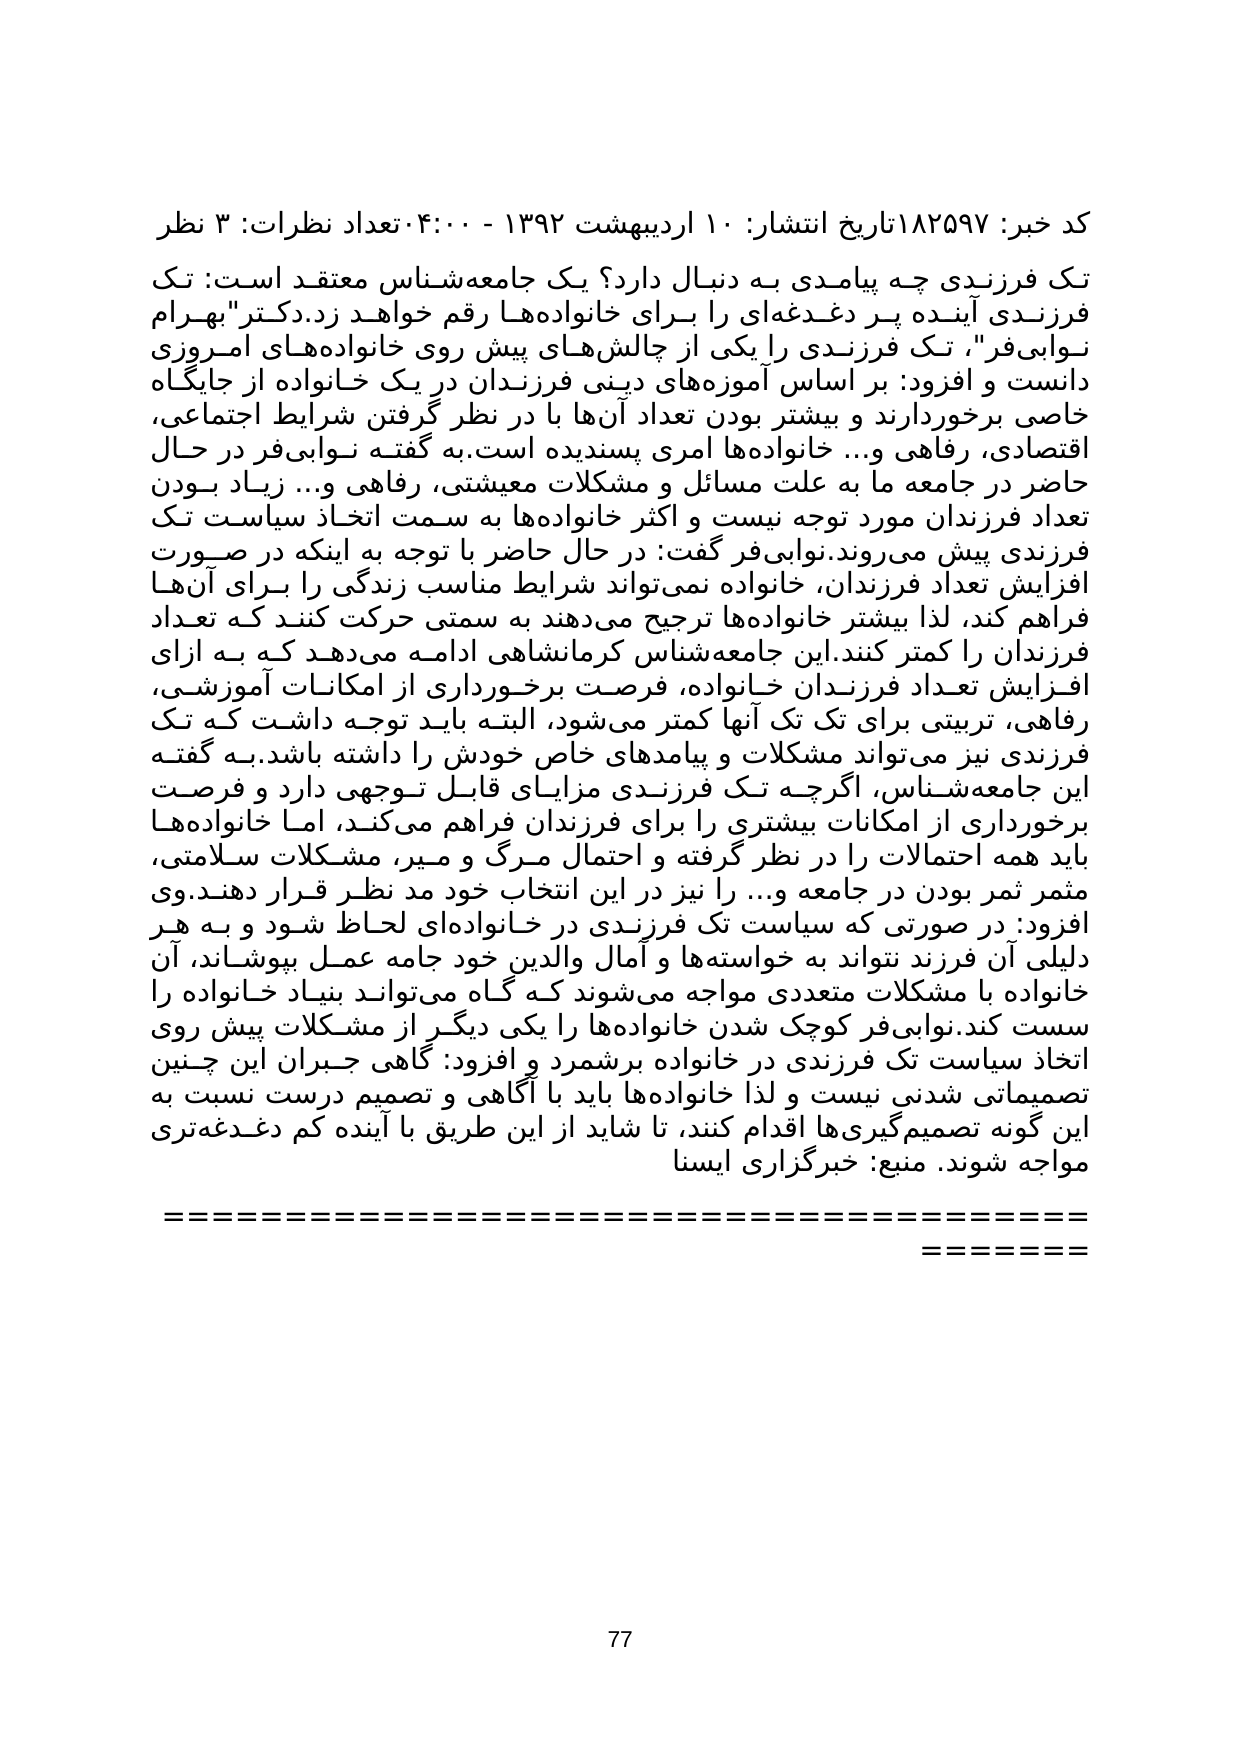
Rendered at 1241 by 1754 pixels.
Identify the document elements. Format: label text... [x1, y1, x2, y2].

text کد خبر: ۱۸۲۵۹۷تاریخ انتشار: ۱۰ ارديبهشت ۱۳۹۲ - ۰۴:۰۰تعداد نظرات: ۳ نظر [150, 206, 1090, 240]
text تک فرزندی چه پیامدی به دنبال دارد؟ یک جامعه‌شناس معتقد است: تک فرزندی آینده پر دغدغه‌ای را برای خانواده‌ها رقم خواهد زد.دکتر"بهرام نوابی‌فر"، تک فرزندی را یکی از چالش‌های پیش روی خانواده‌های امروزی دانست و افزود: بر اساس آموزه‌های دینی فرزندان در یک خانواده از جایگاه خاصی برخوردارند و بیشتر بودن تعداد آن‌ها با در نظر گرفتن شرایط اجتماعی، اقتصادی، رفاهی و... خانواده‌ها امری پسندیده است.به گفته نوابی‌فر در حال حاضر در جامعه ما به علت مسائل و مشکلات معیشتی، رفاهی و... زیاد بودن تعداد فرزندان مورد توجه نیست و اکثر خانواده‌ها به سمت اتخاذ سیاست تک فرزندی پیش می‌روند.نوابی‌فر گفت: در حال حاضر با توجه به اینکه در صورت افزایش تعداد فرزندان، خانواده نمی‌تواند شرایط مناسب زندگی را برای آن‌ها فراهم کند، لذا بیشتر خانواده‌ها ترجیح می‌دهند به سمتی حرکت کنند که تعداد فرزندان را کمتر کنند.این جامعه‌شناس کرمانشاهی ادامه می‌دهد که به ازای افزایش تعداد فرزندان خانواده، فرصت برخورداری از امکانات آموزشی، رفاهی، تربیتی برای تک تک آنها کمتر می‌شود، البته باید توجه داشت که تک فرزندی نیز می‌تواند مشکلات و پیامدهای خاص خودش را داشته باشد.به گفته این جامعه‌شناس، اگرچه تک فرزندی مزایای قابل توجهی دارد و فرصت برخورداری از امکانات بیشتری را برای فرزندان فراهم می‌کند، اما خانواده‌ها باید همه احتمالات را در نظر گرفته و احتمال مرگ و میر، مشکلات سلامتی، مثمر ثمر بودن در جامعه و... را نیز در این انتخاب خود مد نظر قرار دهند.وی افزود: در صورتی که سیاست تک فرزندی در خانواده‌ای لحاظ شود و به هر دلیلی آن فرزند نتواند به خواسته‌ها و آمال والدین خود جامه عمل بپوشاند، آن خانواده با مشکلات متعددی مواجه می‌شوند که گاه می‌تواند بنیاد خانواده را سست کند.نوابی‌فر کوچک شدن خانواده‌ها را یکی دیگر از مشکلات پیش روی اتخاذ سیاست تک فرزندی در خانواده برشمرد و افزود: گاهی جبران این چنین تصمیماتی شدنی نیست و لذا خانواده‌ها باید با آگاهی و تصمیم درست نسبت به این گونه تصمیم‌گیری‌ها اقدام کنند، تا شاید از این طریق با آینده کم دغدغه‌تری مواجه شوند. منبع: خبرگزاری ایسنا [150, 261, 1090, 1178]
text ============================================= [150, 1199, 1090, 1267]
